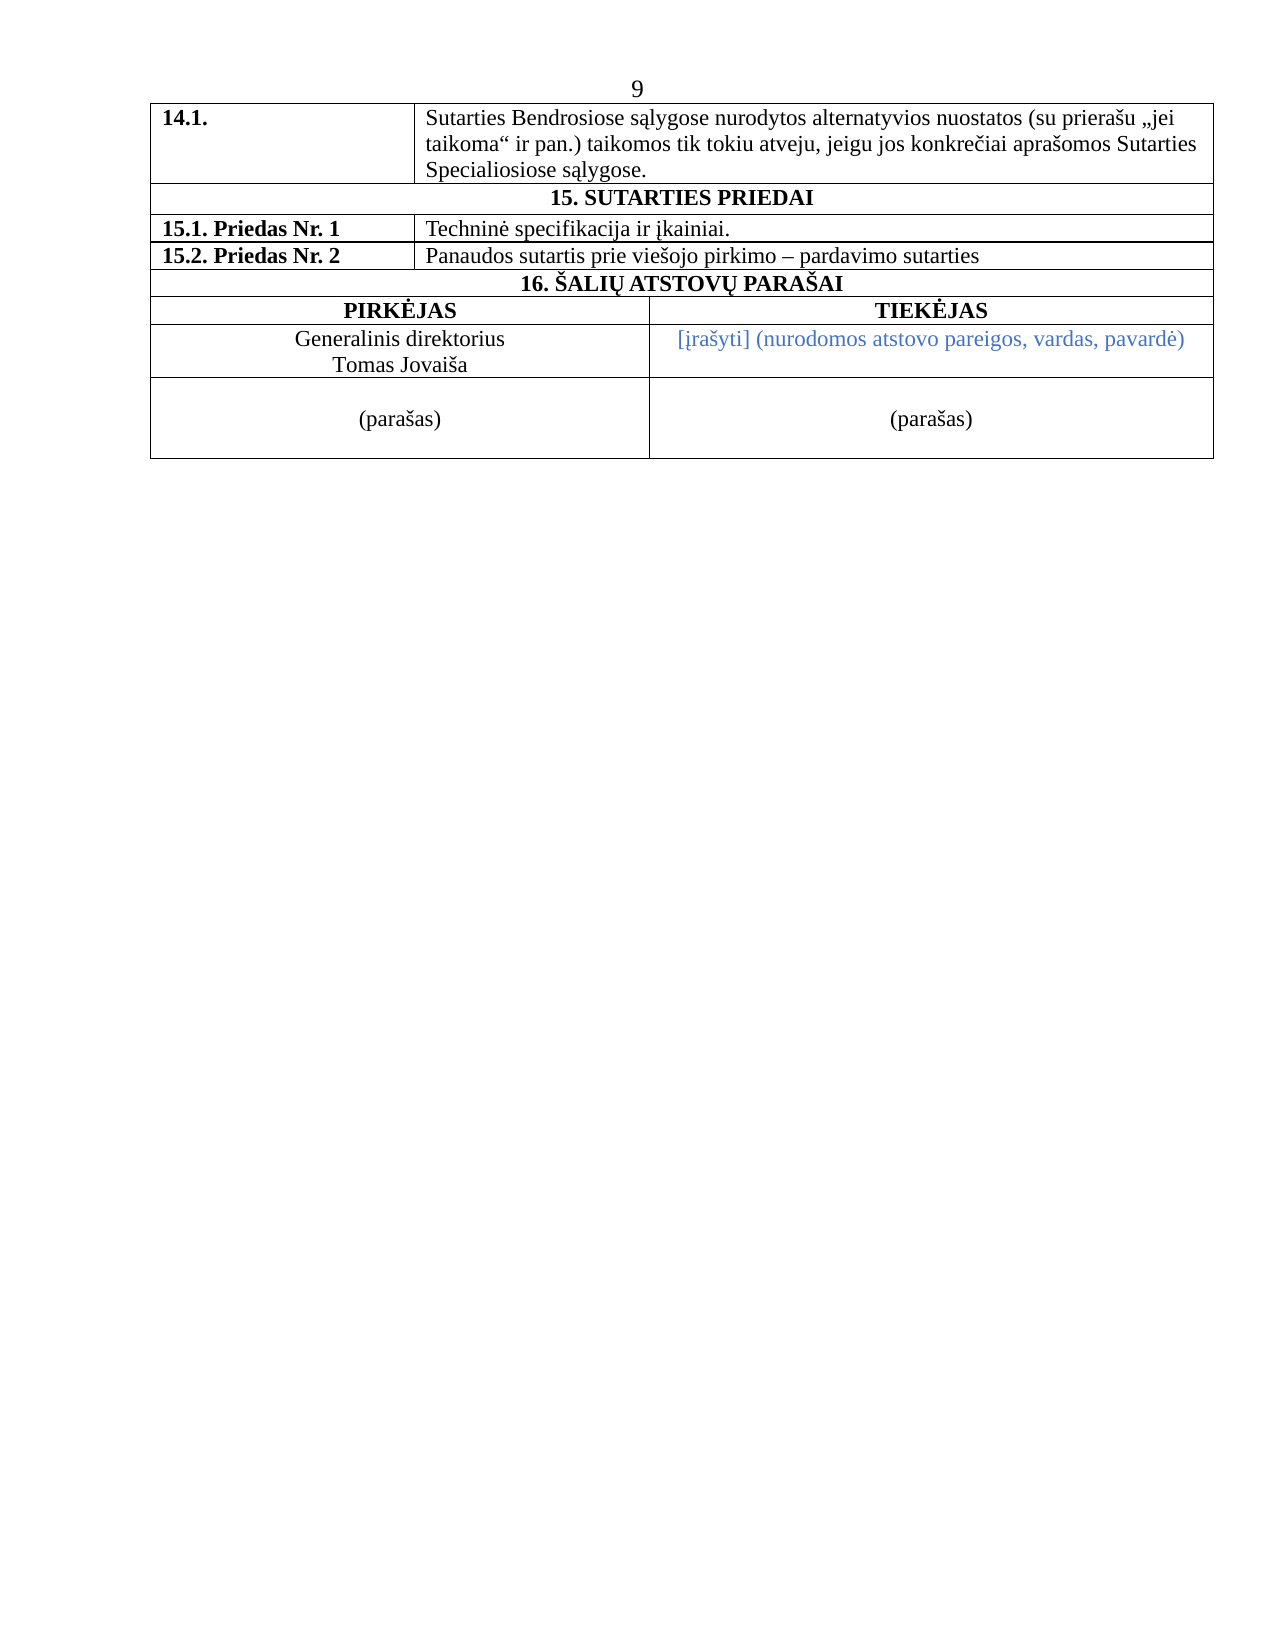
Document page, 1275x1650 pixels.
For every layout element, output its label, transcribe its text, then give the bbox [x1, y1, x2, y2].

table_cell 16. ŠALIŲ ATSTOVŲ PARAŠAI [151, 270, 1213, 296]
table_cell Panaudos sutartis prie viešojo pirkimo – pardavimo sutarties [415, 243, 1213, 269]
table_cell 15.1. Priedas Nr. 1 [151, 215, 414, 241]
table_cell 15. SUTARTIES PRIEDAI [151, 184, 1213, 214]
table_cell [įrašyti] (nurodomos atstovo pareigos, vardas, pavardė) [650, 325, 1213, 377]
table_cell TIEKĖJAS [650, 297, 1213, 323]
table_cell PIRKĖJAS [151, 297, 649, 323]
table_cell 14.1. [151, 104, 414, 183]
table_cell Generalinis direktorius Tomas Jovaiša [151, 325, 649, 377]
table_cell (parašas) [151, 378, 649, 457]
table_cell 15.2. Priedas Nr. 2 [151, 243, 414, 269]
table_cell Sutarties Bendrosiose sąlygose nurodytos alternatyvios nuostatos (su prierašu „jei taikoma“ ir pan.) taikomos tik tokiu atveju, jeigu jos konkrečiai aprašomos Sutarties Specialiosiose sąlygose. [415, 104, 1213, 183]
table_cell (parašas) [650, 378, 1213, 457]
table_cell Techninė specifikacija ir įkainiai. [415, 215, 1213, 241]
